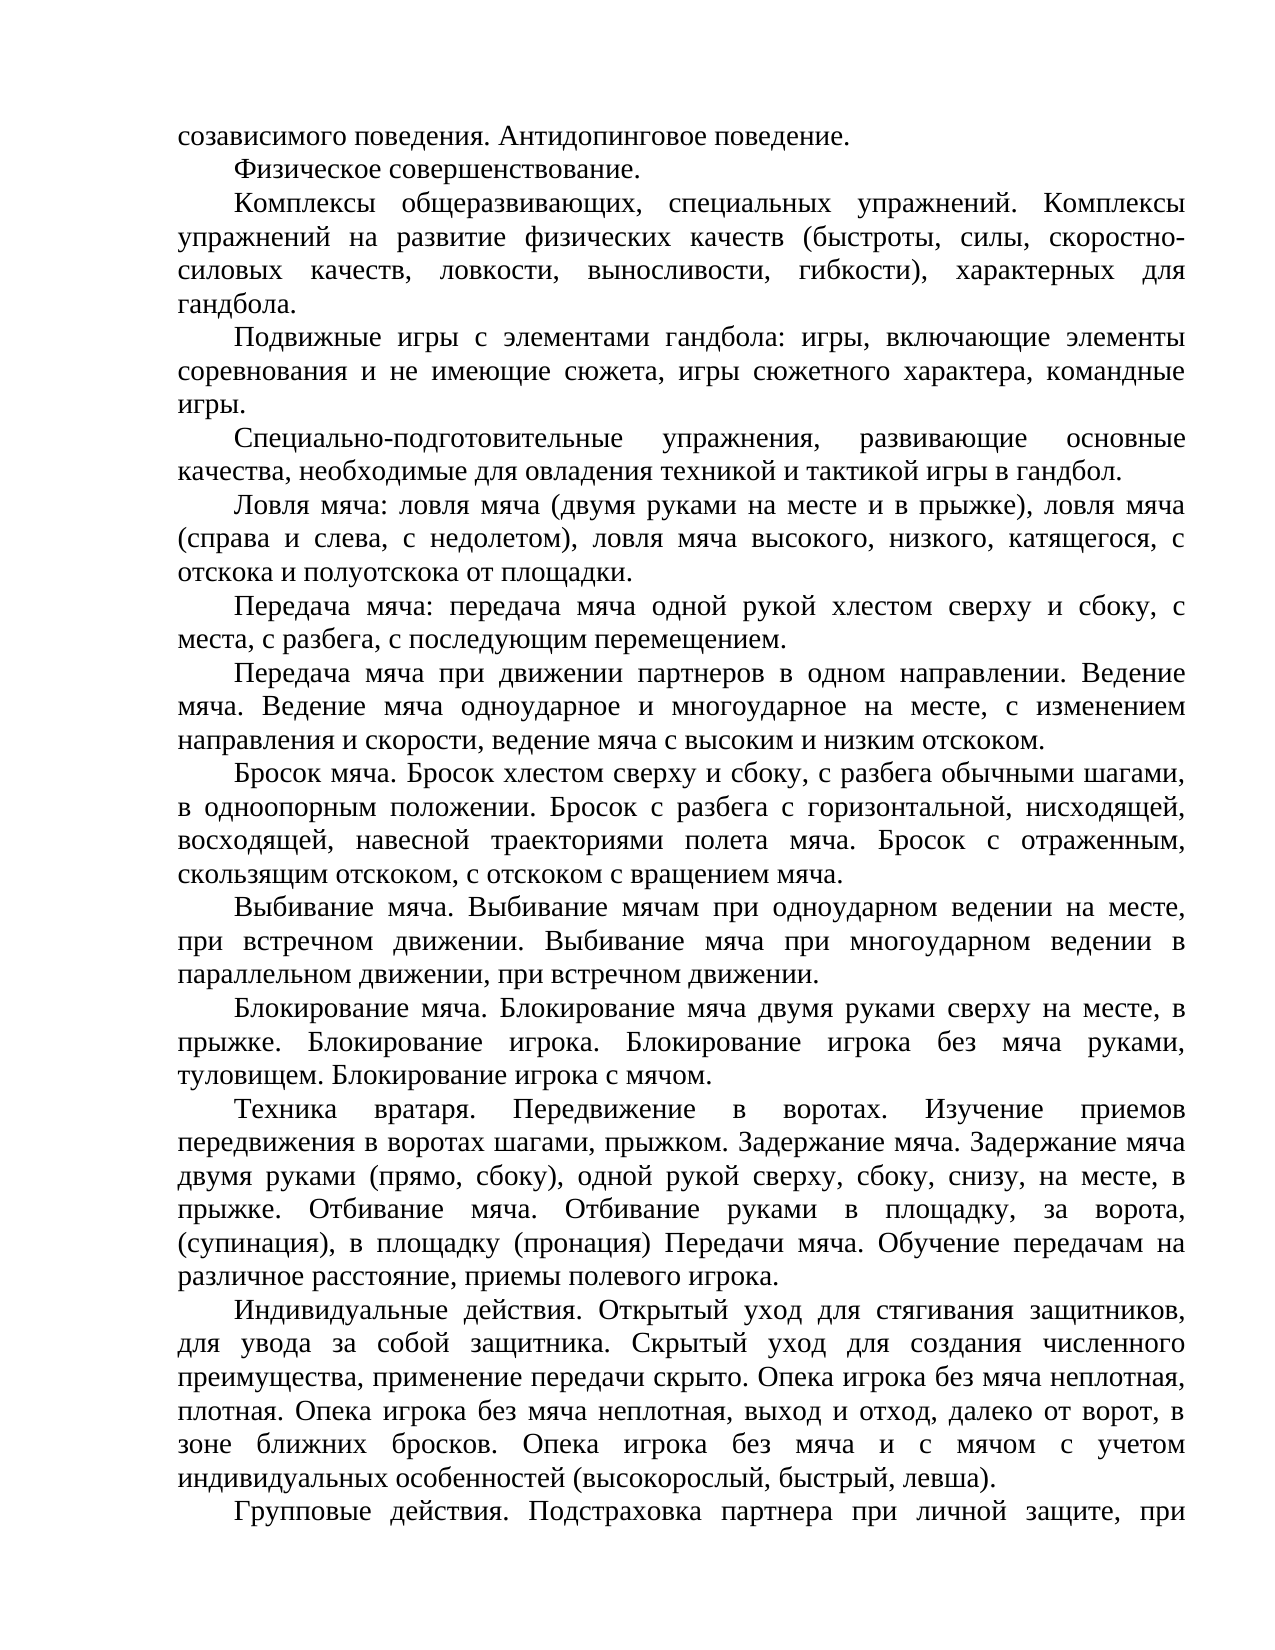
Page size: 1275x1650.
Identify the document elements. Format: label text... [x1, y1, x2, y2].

text Комплексы общеразвивающих, специальных упражнений. Комплексы упражнений на развитие физических качеств (быстроты, силы, скоростно-силовых качеств, ловкости, выносливости, гибкости), характерных для гандбола. [177, 185, 1186, 319]
text Бросок мяча. Бросок хлестом сверху и сбоку, с разбега обычными шагами, в одноопорным положении. Бросок с разбега с горизонтальной, нисходящей, восходящей, навесной траекториями полета мяча. Бросок с отраженным, скользящим отскоком, с отскоком с вращением мяча. [177, 755, 1186, 889]
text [177, 118, 1186, 152]
text Специально-подготовительные упражнения, развивающие основные качества, необходимые для овладения техникой и тактикой игры в гандбол. [177, 420, 1186, 487]
text Выбивание мяча. Выбивание мячам при одноударном ведении на месте, при встречном движении. Выбивание мяча при многоударном ведении в параллельном движении, при встречном движении. [177, 889, 1186, 990]
text Передача мяча: передача мяча одной рукой хлестом сверху и сбоку, с места, с разбега, с последующим перемещением. [177, 588, 1186, 655]
text Передача мяча при движении партнеров в одном направлении. Ведение мяча. Ведение мяча одноударное и многоударное на месте, с изменением направления и скорости, ведение мяча с высоким и низким отскоком. [177, 655, 1186, 755]
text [177, 1493, 1186, 1527]
text Блокирование мяча. Блокирование мяча двумя руками сверху на месте, в прыжке. Блокирование игрока. Блокирование игрока без мяча руками, туловищем. Блокирование игрока с мячом. [177, 990, 1186, 1091]
text Ловля мяча: ловля мяча (двумя руками на месте и в прыжке), ловля мяча (справа и слева, с недолетом), ловля мяча высокого, низкого, катящегося, с отскока и полуотскока от площадки. [177, 487, 1186, 588]
text Индивидуальные действия. Открытый уход для стягивания защитников, для увода за собой защитника. Скрытый уход для создания численного преимущества, применение передачи скрыто. Опека игрока без мяча неплотная, плотная. Опека игрока без мяча неплотная, выход и отход, далеко от ворот, в зоне ближних бросков. Опека игрока без мяча и с мячом с учетом индивидуальных особенностей (высокорослый, быстрый, левша). [177, 1292, 1186, 1493]
text Техника вратаря. Передвижение в воротах. Изучение приемов передвижения в воротах шагами, прыжком. Задержание мяча. Задержание мяча двумя руками (прямо, сбоку), одной рукой сверху, сбоку, снизу, на месте, в прыжке. Отбивание мяча. Отбивание руками в площадку, за ворота, (супинация), в площадку (пронация) Передачи мяча. Обучение передачам на различное расстояние, приемы полевого игрока. [177, 1091, 1186, 1292]
text Физическое совершенствование. [177, 152, 1186, 185]
text Подвижные игры с элементами гандбола: игры, включающие элементы соревнования и не имеющие сюжета, игры сюжетного характера, командные игры. [177, 319, 1186, 420]
